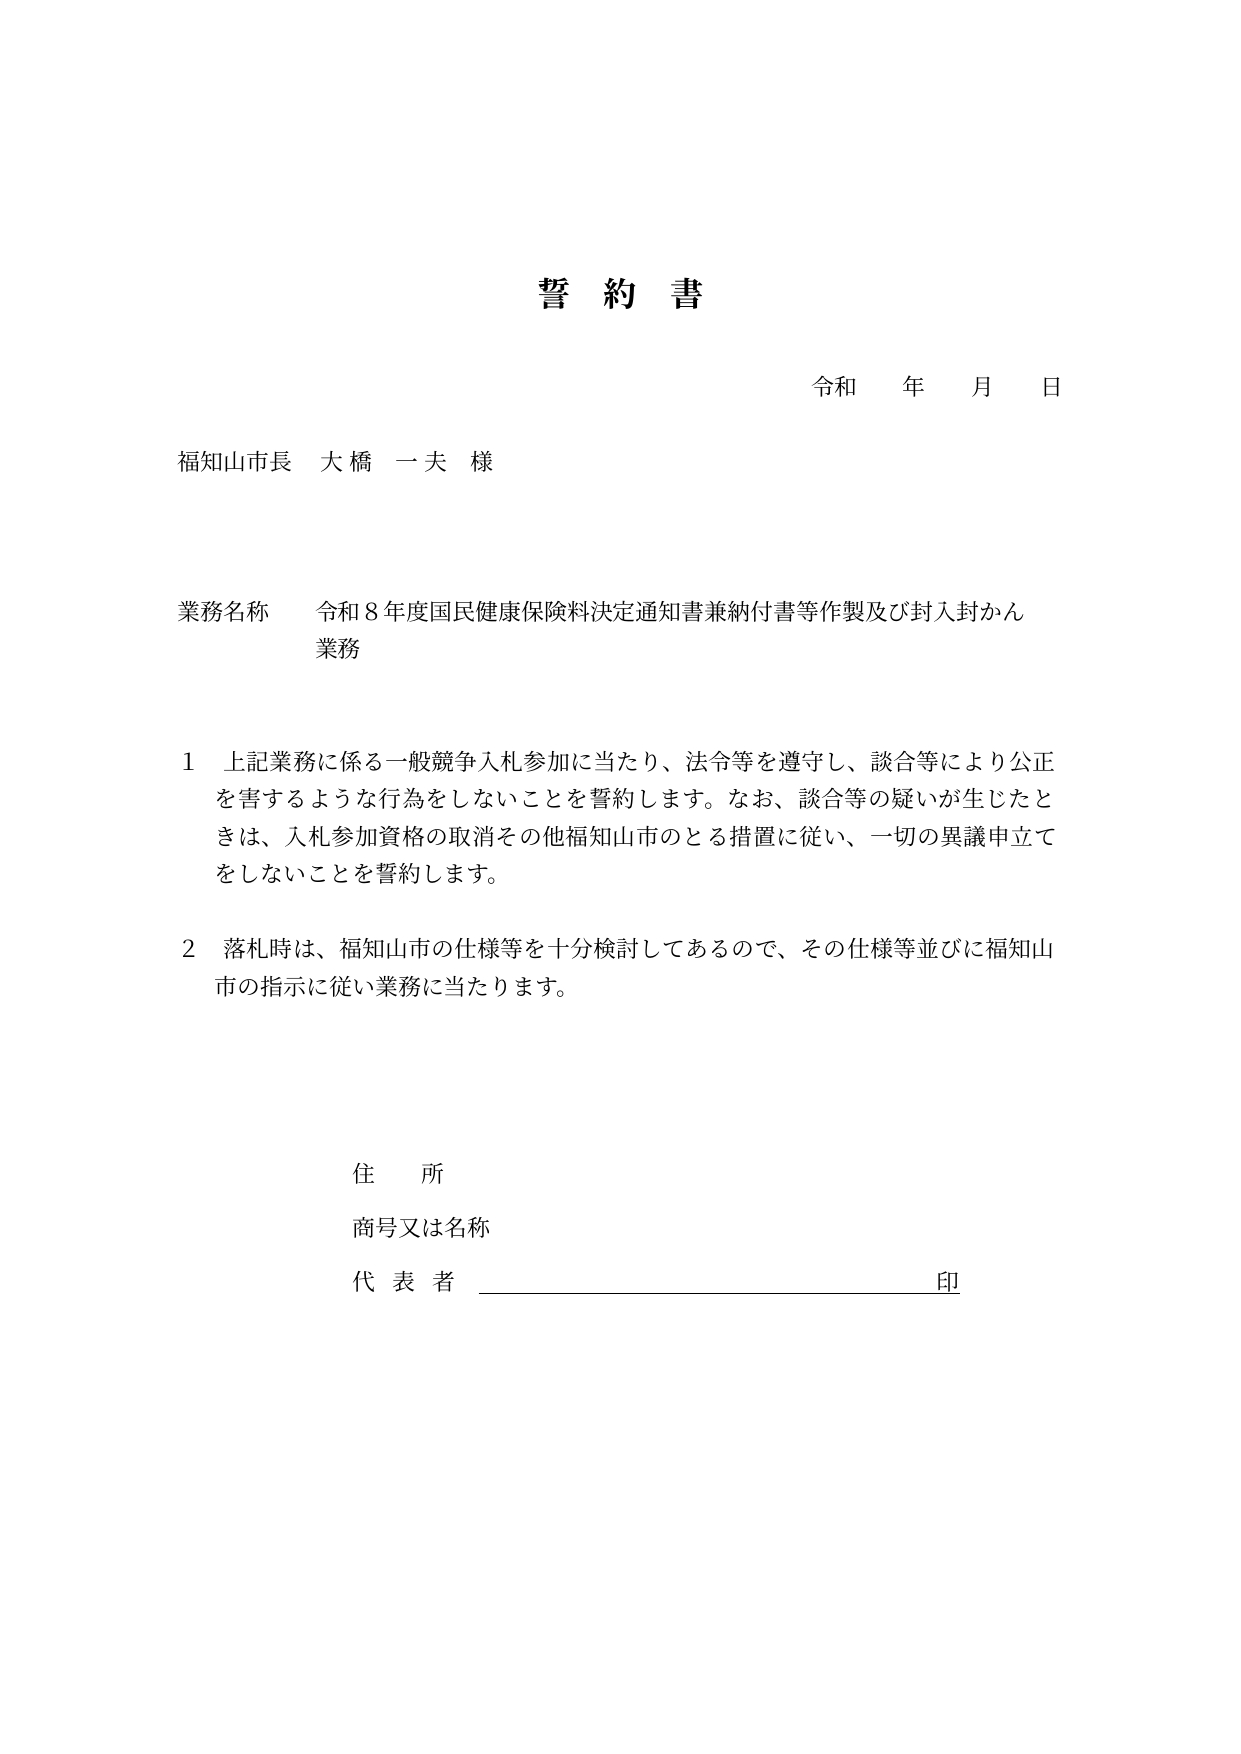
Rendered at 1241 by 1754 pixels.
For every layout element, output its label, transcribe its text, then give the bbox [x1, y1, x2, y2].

text ２ 落札時は、福知山市の仕様等を十分検討してあるので、その仕様等並びに福知山市の指示に従い業務に当たります。 [177, 929, 1058, 1004]
text 業務名称 令和８年度国民健康保険料決定通知書兼納付書等作製及び封入封かん [177, 592, 1058, 629]
text １ 上記業務に係る一般競争入札参加に当たり、法令等を遵守し、談合等により公正を害するような行為をしないことを誓約します。なお、談合等の疑いが生じたときは、入札参加資格の取消その他福知山市のとる措置に従い、一切の異議申立てをしないことを誓約します。 [177, 742, 1058, 892]
text 商号又は名称 [302, 1208, 1058, 1246]
text 代表者 印 [302, 1262, 1058, 1300]
text 福知山市長 大 橋 一 夫 様 [177, 442, 971, 479]
text 業務 [177, 629, 1058, 667]
text 誓 約 書 [177, 254, 1063, 329]
text 住所 [302, 1154, 1058, 1192]
text 令和 年 月 日 [177, 367, 1063, 404]
